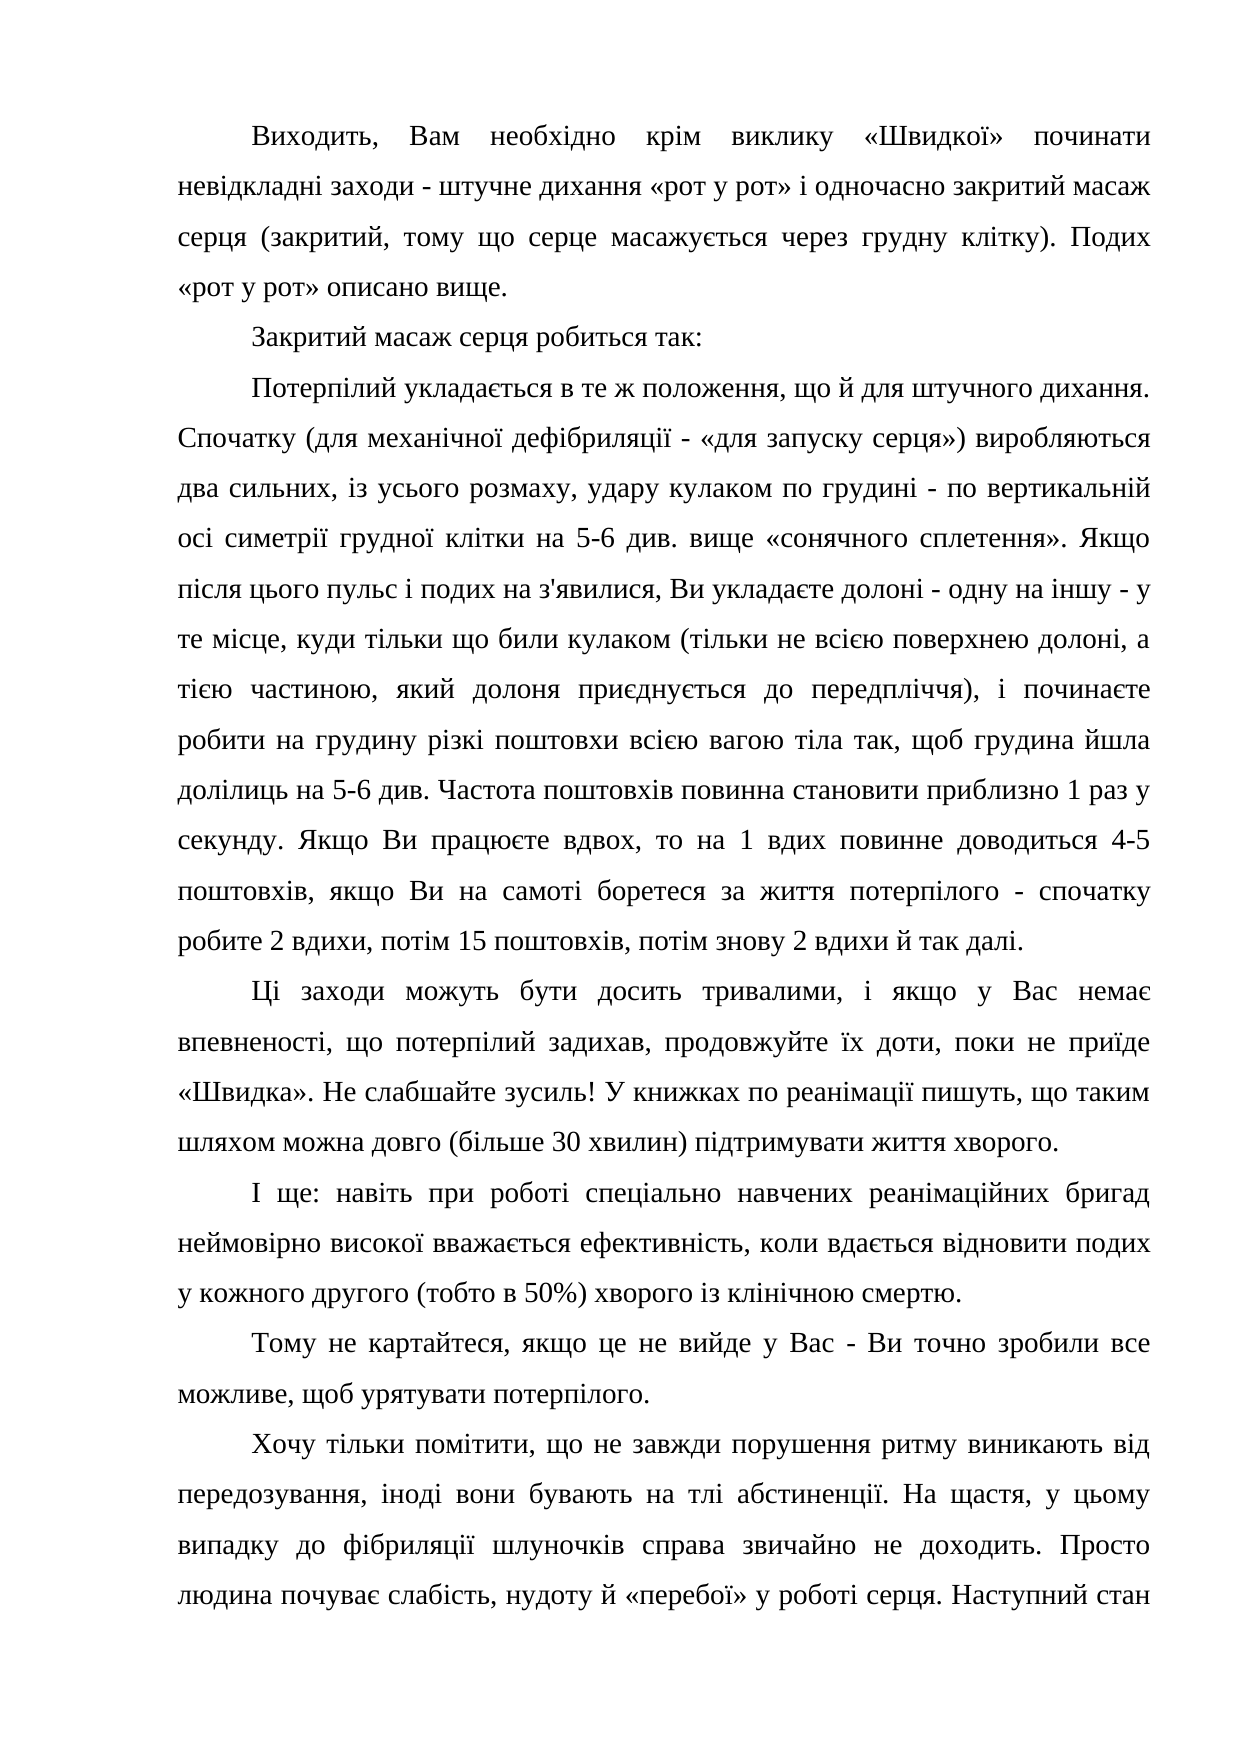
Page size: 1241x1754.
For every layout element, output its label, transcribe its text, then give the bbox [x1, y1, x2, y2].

text Закритий масаж серця робиться так: [177, 319, 1152, 353]
text Тому не картайтеся, якщо це не вийде у Вас - Ви точно зробили все можливе, щоб урятувати потерпілого. [177, 1326, 1152, 1409]
text Потерпілий укладається в те ж положення, що й для штучного дихання. Спочатку (для механічної дефібриляції - «для запуску серця») виробляються два сильних, із усього розмаху, удару кулаком по грудині - по вертикальній осі симетрії грудної клітки на 5-6 див. вище «сонячного сплетення». Якщо після цього пульс і подих на з'явилися, Ви укладаєте долоні - одну на іншу - у те місце, куди тільки що били кулаком (тільки не всією поверхнею долоні, а тією частиною, який долоня приєднується до передпліччя), і починаєте робити на грудину різкі поштовхи всією вагою тіла так, щоб грудина йшла долілиць на 5-6 див. Частота поштовхів повинна становити приблизно 1 раз у секунду. Якщо Ви працюєте вдвох, то на 1 вдих повинне доводиться 4-5 поштовхів, якщо Ви на самоті боретеся за життя потерпілого - спочатку робите 2 вдихи, потім 15 поштовхів, потім знову 2 вдихи й так далі. [177, 370, 1152, 957]
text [177, 1426, 1152, 1611]
text І ще: навіть при роботі спеціально навчених реанімаційних бригад неймовірно високої вважається ефективність, коли вдається відновити подих у кожного другого (тобто в 50%) хворого із клінічною смертю. [177, 1175, 1152, 1309]
text Виходить, Вам необхідно крім виклику «Швидкої» починати невідкладні заходи - штучне дихання «рот у рот» і одночасно закритий масаж серця (закритий, тому що серце масажується через грудну клітку). Подих «рот у рот» описано вище. [177, 118, 1152, 303]
text Ці заходи можуть бути досить тривалими, і якщо у Вас немає впевненості, що потерпілий задихав, продовжуйте їх доти, поки не приїде «Швидка». Не слабшайте зусиль! У книжках по реанімації пишуть, що таким шляхом можна довго (більше 30 хвилин) підтримувати життя хворого. [177, 973, 1152, 1158]
